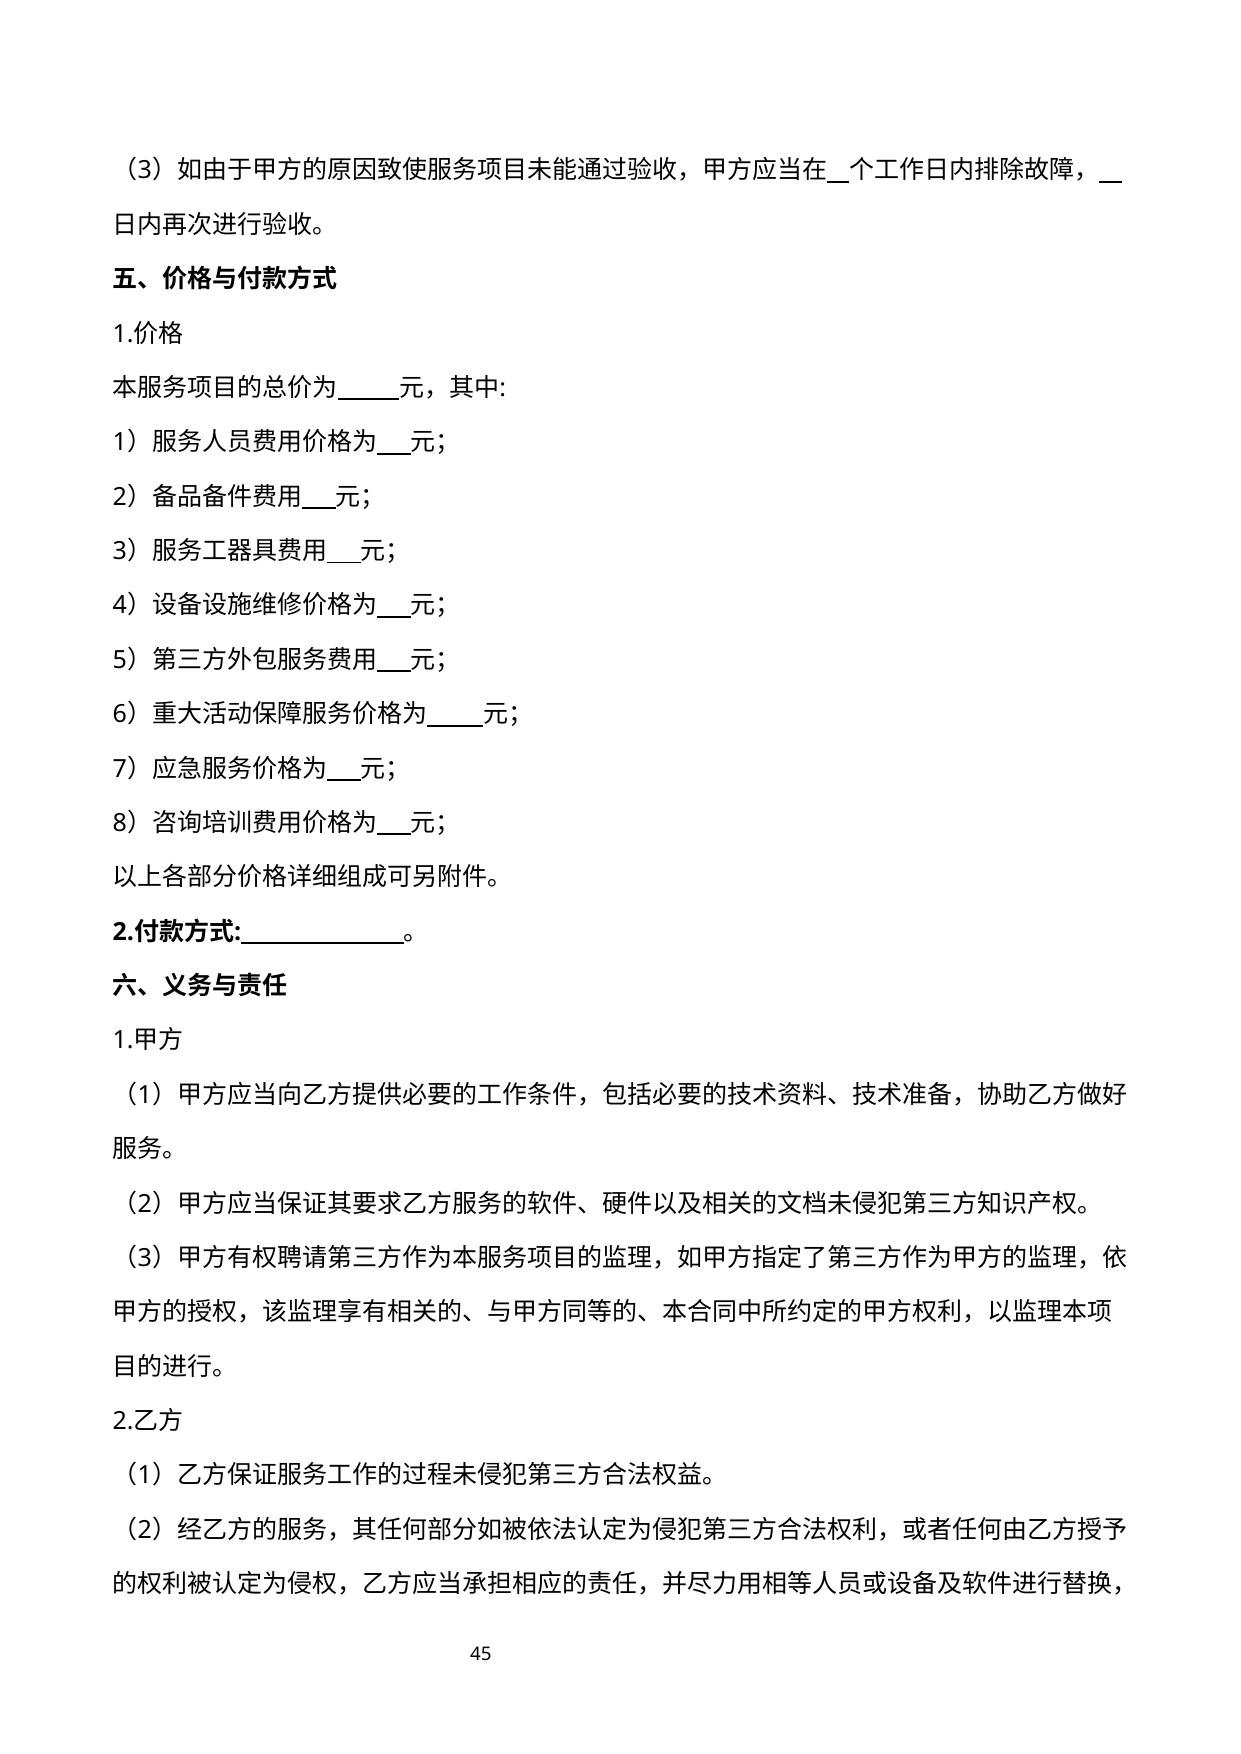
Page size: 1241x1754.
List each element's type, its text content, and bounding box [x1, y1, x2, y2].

text 2.乙方 [112, 1401, 1128, 1437]
text （3）甲方有权聘请第三方作为本服务项目的监理，如甲方指定了第三方作为甲方的监理，依甲方的授权，该监理享有相关的、与甲方同等的、本合同中所约定的甲方权利，以监理本项目的进行。 [112, 1237, 1128, 1382]
text （2）甲方应当保证其要求乙方服务的软件、硬件以及相关的文档未侵犯第三方知识产权。 [112, 1183, 1128, 1219]
text （1）甲方应当向乙方提供必要的工作条件，包括必要的技术资料、技术准备，协助乙方做好服务。 [112, 1074, 1128, 1165]
text 5）第三方外包服务费用 元； [112, 639, 1128, 676]
text 6）重大活动保障服务价格为 元； [112, 694, 1128, 730]
text 3）服务工器具费用 元； [112, 531, 1128, 567]
text （3）如由于甲方的原因致使服务项目未能通过验收，甲方应当在 个工作日内排除故障， 日内再次进行验收。 [112, 150, 1128, 241]
text 1.甲方 [112, 1020, 1128, 1056]
text 4）设备设施维修价格为 元； [112, 585, 1128, 621]
text 以上各部分价格详细组成可另附件。 [112, 857, 1128, 893]
text 1）服务人员费用价格为 元； [112, 422, 1128, 458]
text 2.付款方式: 。 [112, 911, 1128, 947]
text （1）乙方保证服务工作的过程未侵犯第三方合法权益。 [112, 1455, 1128, 1491]
text 五、价格与付款方式 [112, 259, 1128, 295]
text 本服务项目的总价为 元，其中: [112, 367, 1128, 404]
text 7）应急服务价格为 元； [112, 748, 1128, 784]
text 1.价格 [112, 313, 1128, 349]
text 六、义务与责任 [112, 966, 1128, 1002]
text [112, 1509, 1128, 1600]
text 8）咨询培训费用价格为 元； [112, 802, 1128, 839]
text 2）备品备件费用 元； [112, 476, 1128, 512]
